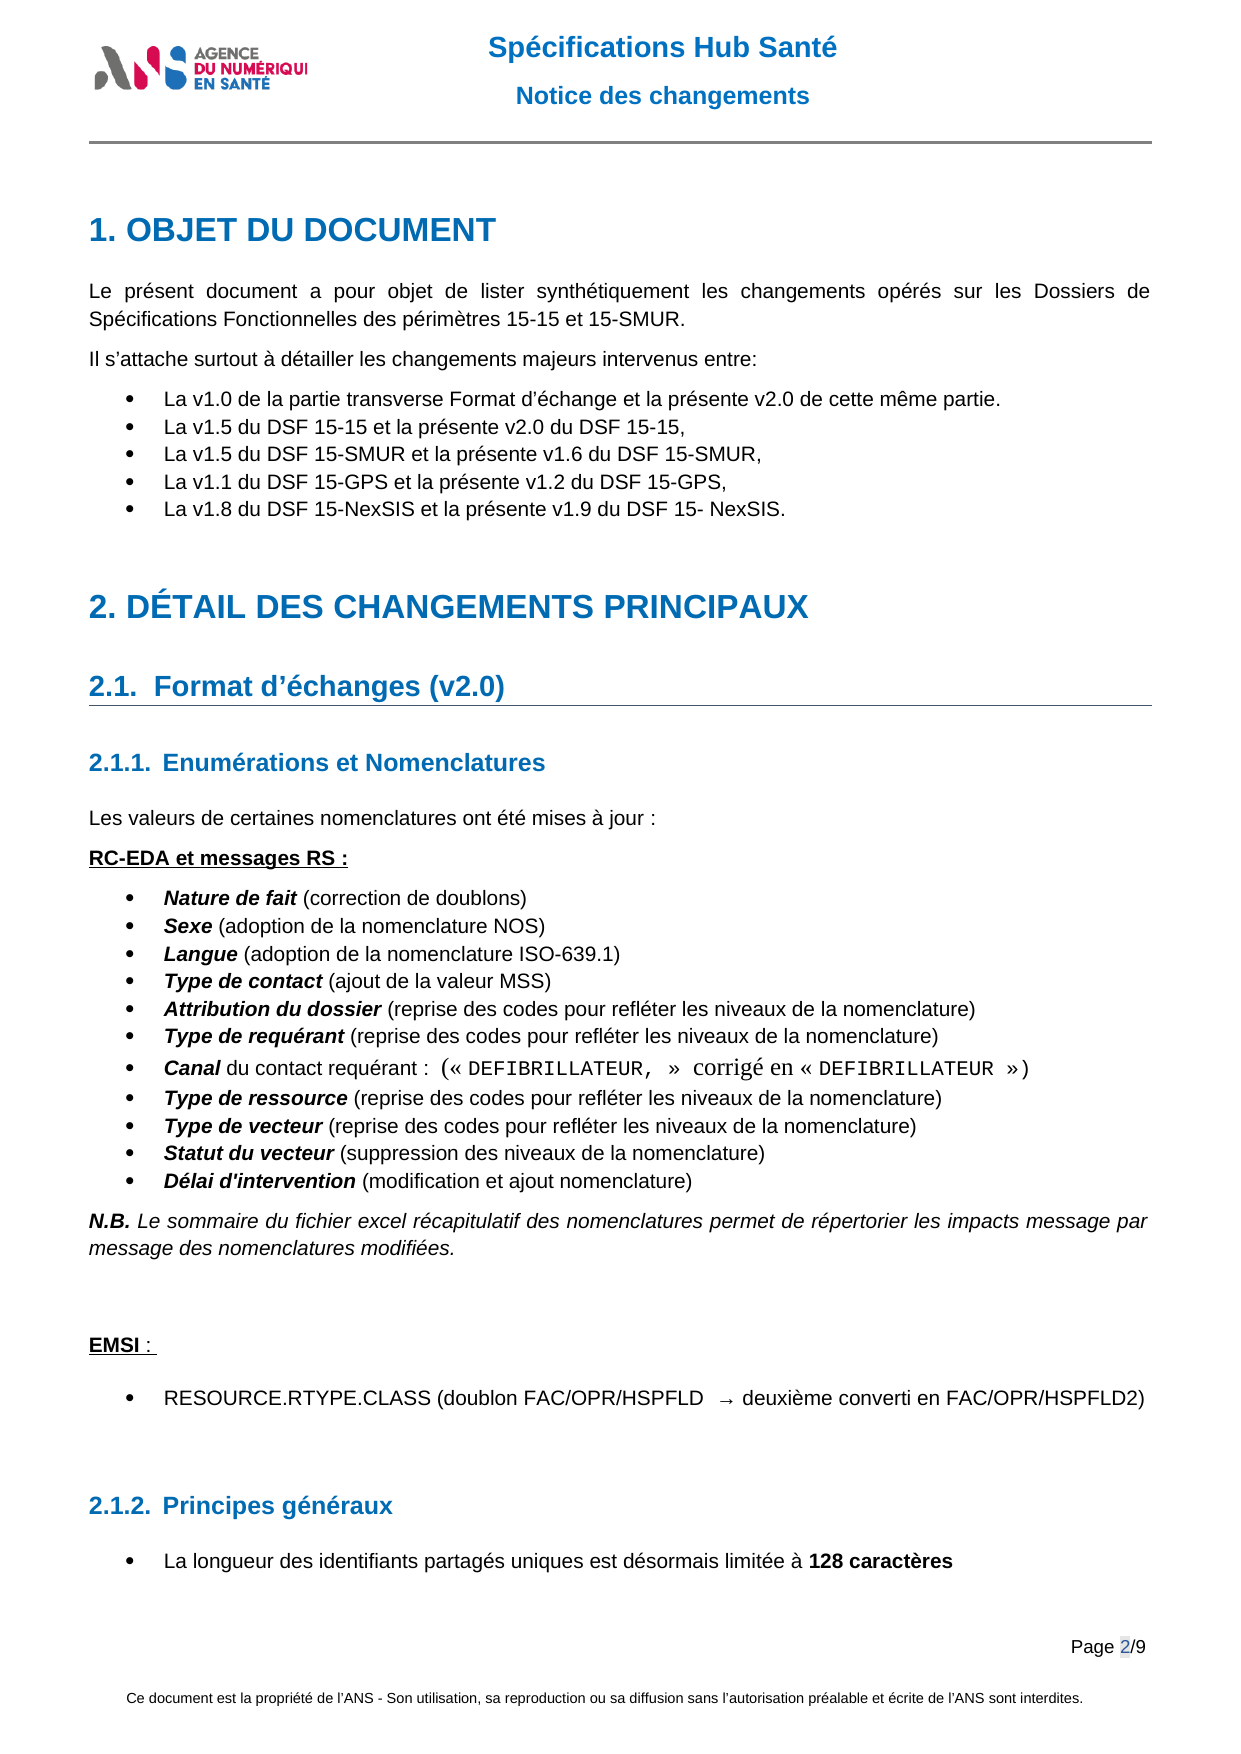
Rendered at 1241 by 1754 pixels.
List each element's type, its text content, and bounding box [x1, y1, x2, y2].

text Les valeurs de certaines nomenclatures ont été mises à jour : [89, 806, 1152, 830]
list Sexe (adoption de la nomenclature NOS) [126, 914, 1152, 938]
list Statut du vecteur (suppression des niveaux de la nomenclature) [126, 1141, 1152, 1165]
text Le présent document a pour objet de lister synthétiquement les changements opérés sur les Dossiers de Spécifications Fonctionnelles des périmètres 15-15 et 15-SMUR. [89, 279, 1152, 331]
list La v1.0 de la partie transverse Format d’échange et la présente v2.0 de cette même partie. [126, 387, 1152, 411]
subtitle Enumérations et Nomenclatures [89, 748, 1152, 777]
list Type de vecteur (reprise des codes pour refléter les niveaux de la nomenclature) [126, 1113, 1152, 1137]
subtitle Objet du document [89, 210, 1152, 249]
list Type de contact (ajout de la valeur MSS) [126, 969, 1152, 993]
picture [94, 46, 308, 93]
list Canal du contact requérant : (« DEFIBRILLATEUR, » corrigé en « DEFIBRILLATEUR ») [126, 1052, 1152, 1081]
list Délai d'intervention (modification et ajout nomenclature) [126, 1169, 1152, 1193]
subtitle Format d’échanges (v2.0) [89, 669, 1152, 705]
list Type de ressource (reprise des codes pour refléter les niveaux de la nomenclature) [126, 1086, 1152, 1110]
list Langue (adoption de la nomenclature ISO-639.1) [126, 941, 1152, 966]
text N.B. Le sommaire du fichier excel récapitulatif des nomenclatures permet de répertorier les impacts message par message des nomenclatures modifiées. [89, 1209, 1152, 1260]
list Type de requérant (reprise des codes pour refléter les niveaux de la nomenclature) [126, 1024, 1152, 1048]
list Nature de fait (correction de doublons) [126, 886, 1152, 910]
list La v1.5 du DSF 15-SMUR et la présente v1.6 du DSF 15-SMUR, [126, 442, 1152, 466]
list La longueur des identifiants partagés uniques est désormais limitée à 128 caractères [126, 1549, 1152, 1573]
list Attribution du dossier (reprise des codes pour refléter les niveaux de la nomenclature) [126, 997, 1152, 1021]
subtitle Principes généraux [89, 1491, 1152, 1520]
list La v1.8 du DSF 15-NexSIS et la présente v1.9 du DSF 15- NexSIS. [126, 497, 1152, 521]
list La v1.1 du DSF 15-GPS et la présente v1.2 du DSF 15-GPS, [126, 470, 1152, 494]
list RESOURCE.RTYPE.CLASS (doublon FAC/OPR/HSPFLD → deuxième converti en FAC/OPR/HSPFLD2) [126, 1386, 1152, 1410]
subtitle Détail des changements principaux [89, 587, 1152, 626]
text EMSI : [89, 1333, 1152, 1357]
text RC-EDA et messages RS : [89, 846, 1152, 870]
text Il s’attache surtout à détailler les changements majeurs intervenus entre: [89, 347, 1152, 371]
list La v1.5 du DSF 15-15 et la présente v2.0 du DSF 15-15, [126, 414, 1152, 438]
